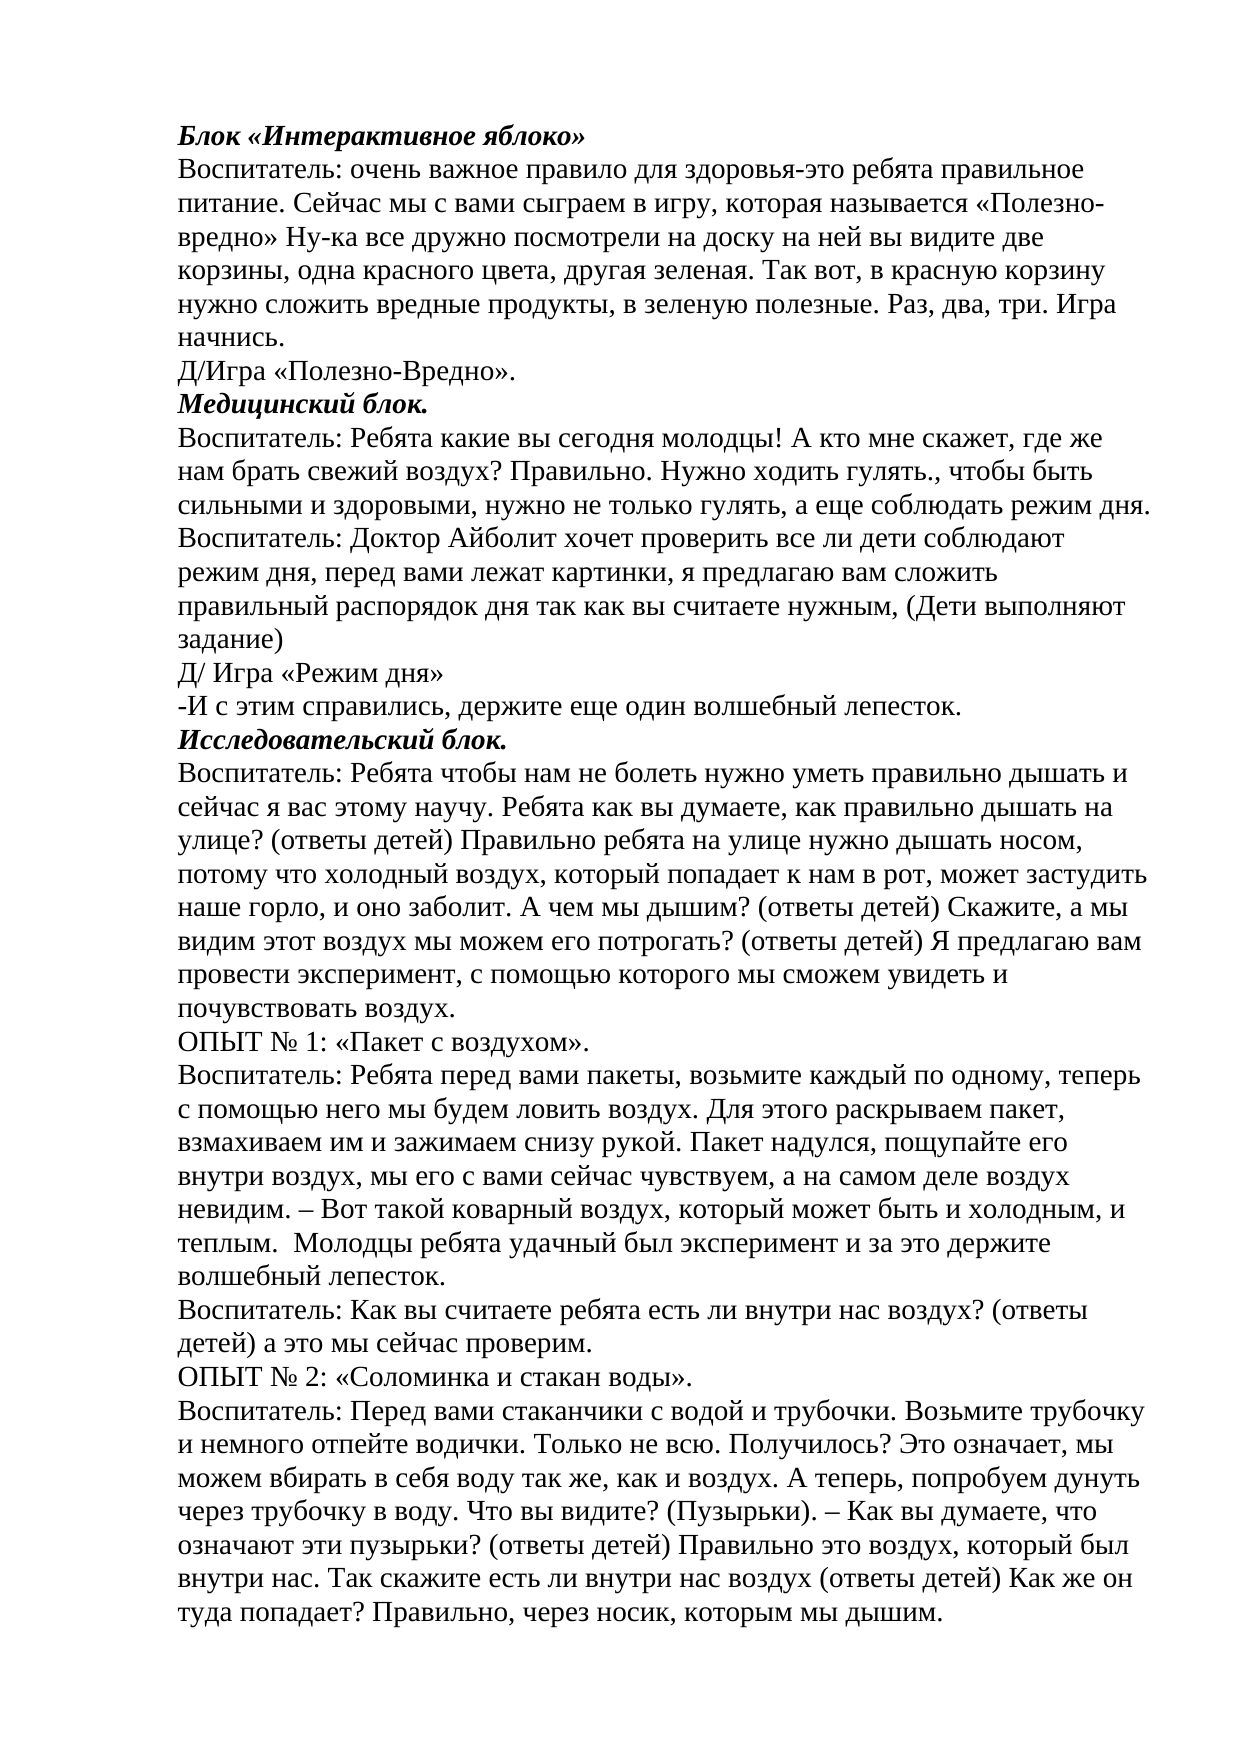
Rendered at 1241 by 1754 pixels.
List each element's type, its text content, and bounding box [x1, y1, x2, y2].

text ОПЫТ № 2: «Соломинка и стакан воды». [177, 1359, 1152, 1393]
text Воспитатель: Ребята перед вами пакеты, возьмите каждый по одному, теперь с помощью него мы будем ловить воздух. Для этого раскрываем пакет, взмахиваем им и зажимаем снизу рукой. Пакет надулся, пощупайте его внутри воздух, мы его с вами сейчас чувствуем, а на самом деле воздух невидим. – Вот такой коварный воздух, который может быть и холодным, и теплым. Молодцы ребята удачный был эксперимент и за это держите волшебный лепесток. [177, 1057, 1152, 1292]
text Воспитатель: Ребята чтобы нам не болеть нужно уметь правильно дышать и сейчас я вас этому научу. Ребята как вы думаете, как правильно дышать на улице? (ответы детей) Правильно ребята на улице нужно дышать носом, потому что холодный воздух, который попадает к нам в рот, может застудить наше горло, и оно заболит. А чем мы дышим? (ответы детей) Скажите, а мы видим этот воздух мы можем его потрогать? (ответы детей) Я предлагаю вам провести эксперимент, с помощью которого мы сможем увидеть и почувствовать воздух. [177, 755, 1152, 1024]
text Воспитатель: очень важное правило для здоровья-это ребята правильное питание. Сейчас мы с вами сыграем в игру, которая называется «Полезно-вредно» Ну-ка все дружно посмотрели на доску на ней вы видите две корзины, одна красного цвета, другая зеленая. Так вот, в красную корзину нужно сложить вредные продукты, в зеленую полезные. Раз, два, три. Игра начнись. [177, 152, 1152, 353]
text -И с этим справились, держите еще один волшебный лепесток. [177, 688, 1152, 722]
text Исследовательский блок. [177, 722, 1152, 755]
text Воспитатель: Перед вами стаканчики с водой и трубочки. Возьмите трубочку и немного отпейте водички. Только не всю. Получилось? Это означает, мы можем вбирать в себя воду так же, как и воздух. А теперь, попробуем дунуть через трубочку в воду. Что вы видите? (Пузырьки). – Как вы думаете, что означают эти пузырьки? (ответы детей) Правильно это воздух, который был внутри нас. Так скажите есть ли внутри нас воздух (ответы детей) Как же он туда попадает? Правильно, через носик, которым мы дышим. [177, 1393, 1152, 1627]
text Д/ Игра «Режим дня» [177, 655, 1152, 688]
text Блок «Интерактивное яблоко» [177, 118, 1152, 152]
text Воспитатель: Доктор Айболит хочет проверить все ли дети соблюдают режим дня, перед вами лежат картинки, я предлагаю вам сложить правильный распорядок дня так как вы считаете нужным, (Дети выполняют задание) [177, 521, 1152, 655]
text Воспитатель: Ребята какие вы сегодня молодцы! А кто мне скажет, где же нам брать свежий воздух? Правильно. Нужно ходить гулять., чтобы быть сильными и здоровыми, нужно не только гулять, а еще соблюдать режим дня. [177, 420, 1152, 521]
text Д/Игра «Полезно-Вредно». [177, 353, 1152, 386]
text Воспитатель: Как вы считаете ребята есть ли внутри нас воздух? (ответы детей) а это мы сейчас проверим. [177, 1292, 1152, 1359]
text Медицинский блок. [177, 386, 1152, 420]
text ОПЫТ № 1: «Пакет с воздухом». [177, 1024, 1152, 1057]
